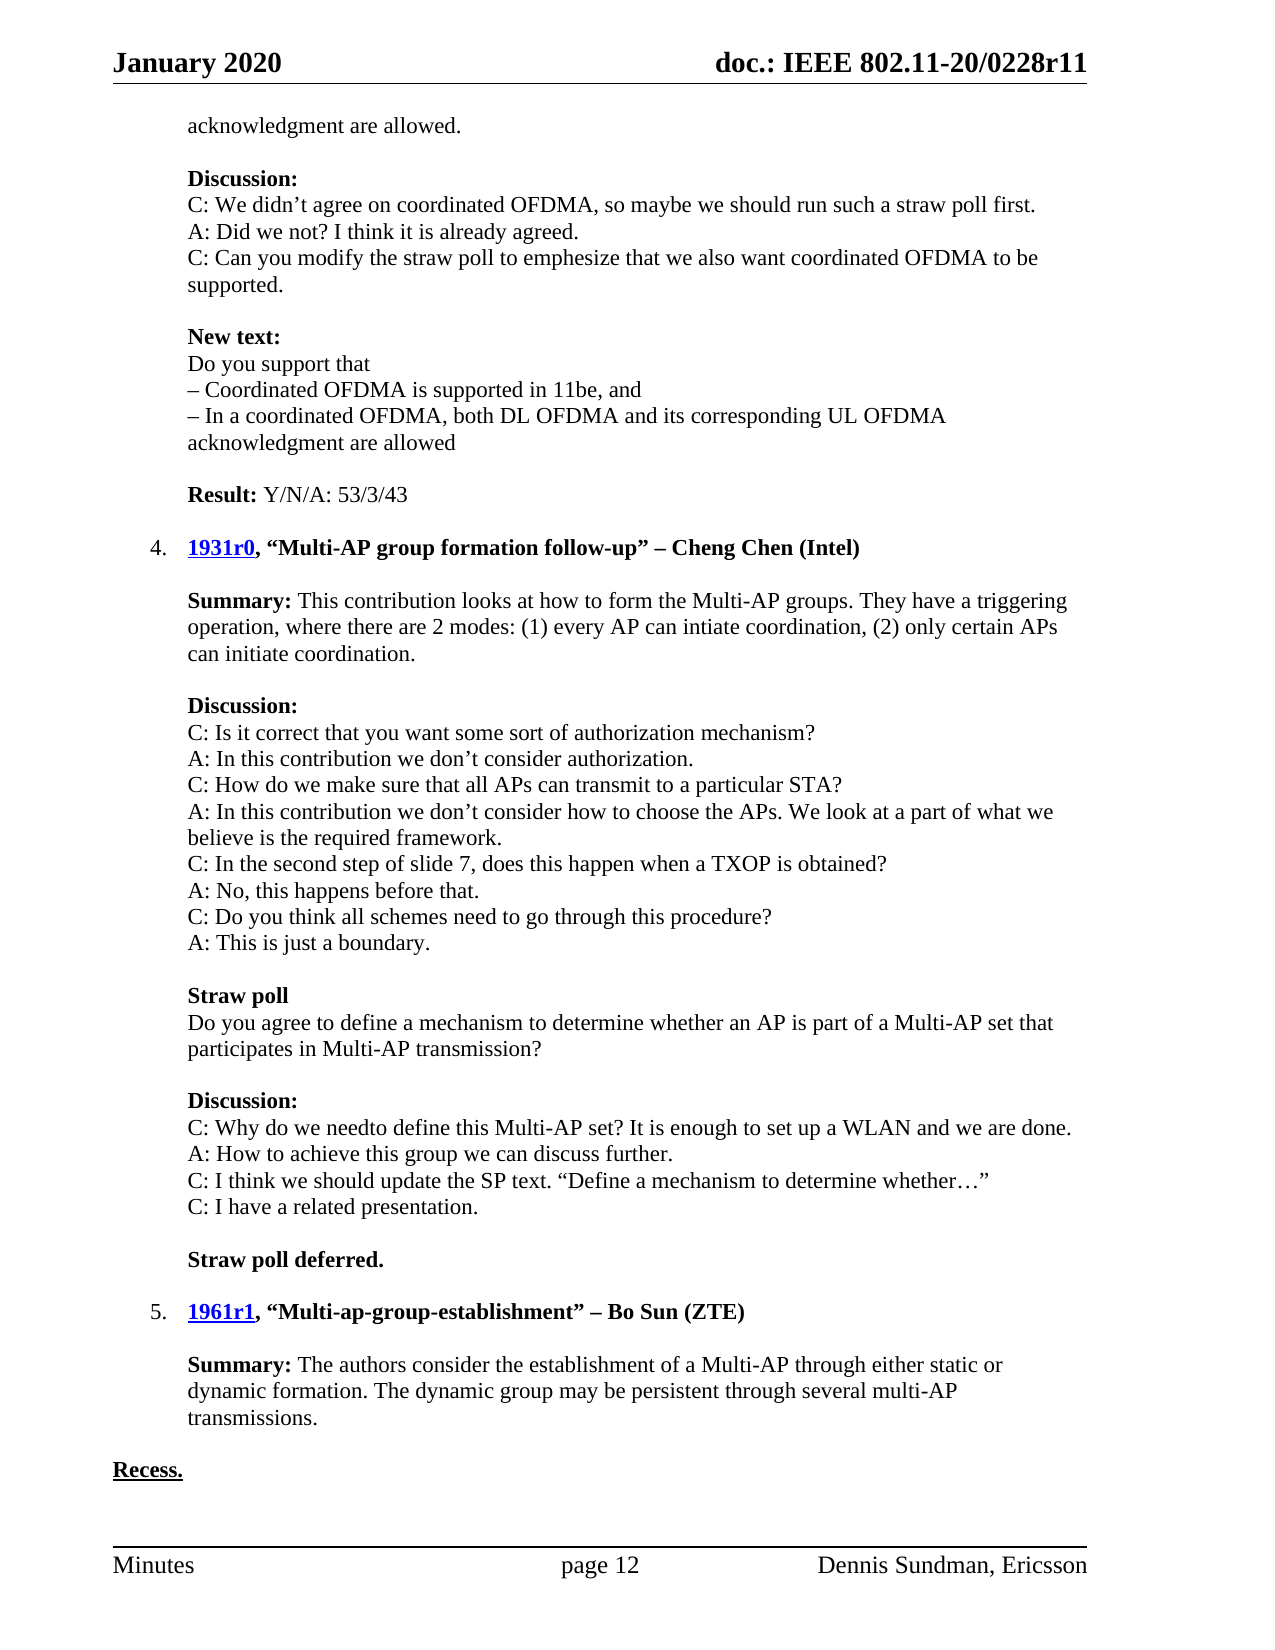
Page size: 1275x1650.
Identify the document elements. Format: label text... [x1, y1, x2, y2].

list 1931r0, “Multi-AP group formation follow-up” – Cheng Chen (Intel) Summary: This contribution looks at how to form the Multi-AP groups. They have a triggering operation, where there are 2 modes: (1) every AP can intiate coordination, (2) only certain APs can initiate coordination. Discussion: C: Is it correct that you want some sort of authorization mechanism? A: In this contribution we don’t consider authorization. C: How do we make sure that all APs can transmit to a particular STA? A: In this contribution we don’t consider how to choose the APs. We look at a part of what we believe is the required framework. C: In the second step of slide 7, does this happen when a TXOP is obtained? A: No, this happens before that. C: Do you think all schemes need to go through this procedure? A: This is just a boundary. Straw poll Do you agree to define a mechanism to determine whether an AP is part of a Multi-AP set that participates in Multi-AP transmission? Discussion: C: Why do we needto define this Multi-AP set? It is enough to set up a WLAN and we are done. A: How to achieve this group we can discuss further. C: I think we should update the SP text. “Define a mechanism to determine whether…” C: I have a related presentation. Straw poll deferred. [150, 534, 1087, 1298]
text Recess. [112, 1457, 1087, 1483]
list 1961r1, “Multi-ap-group-establishment” – Bo Sun (ZTE) Summary: The authors consider the establishment of a Multi-AP through either static or dynamic formation. The dynamic group may be persistent through several multi-AP transmissions. [150, 1298, 1087, 1457]
